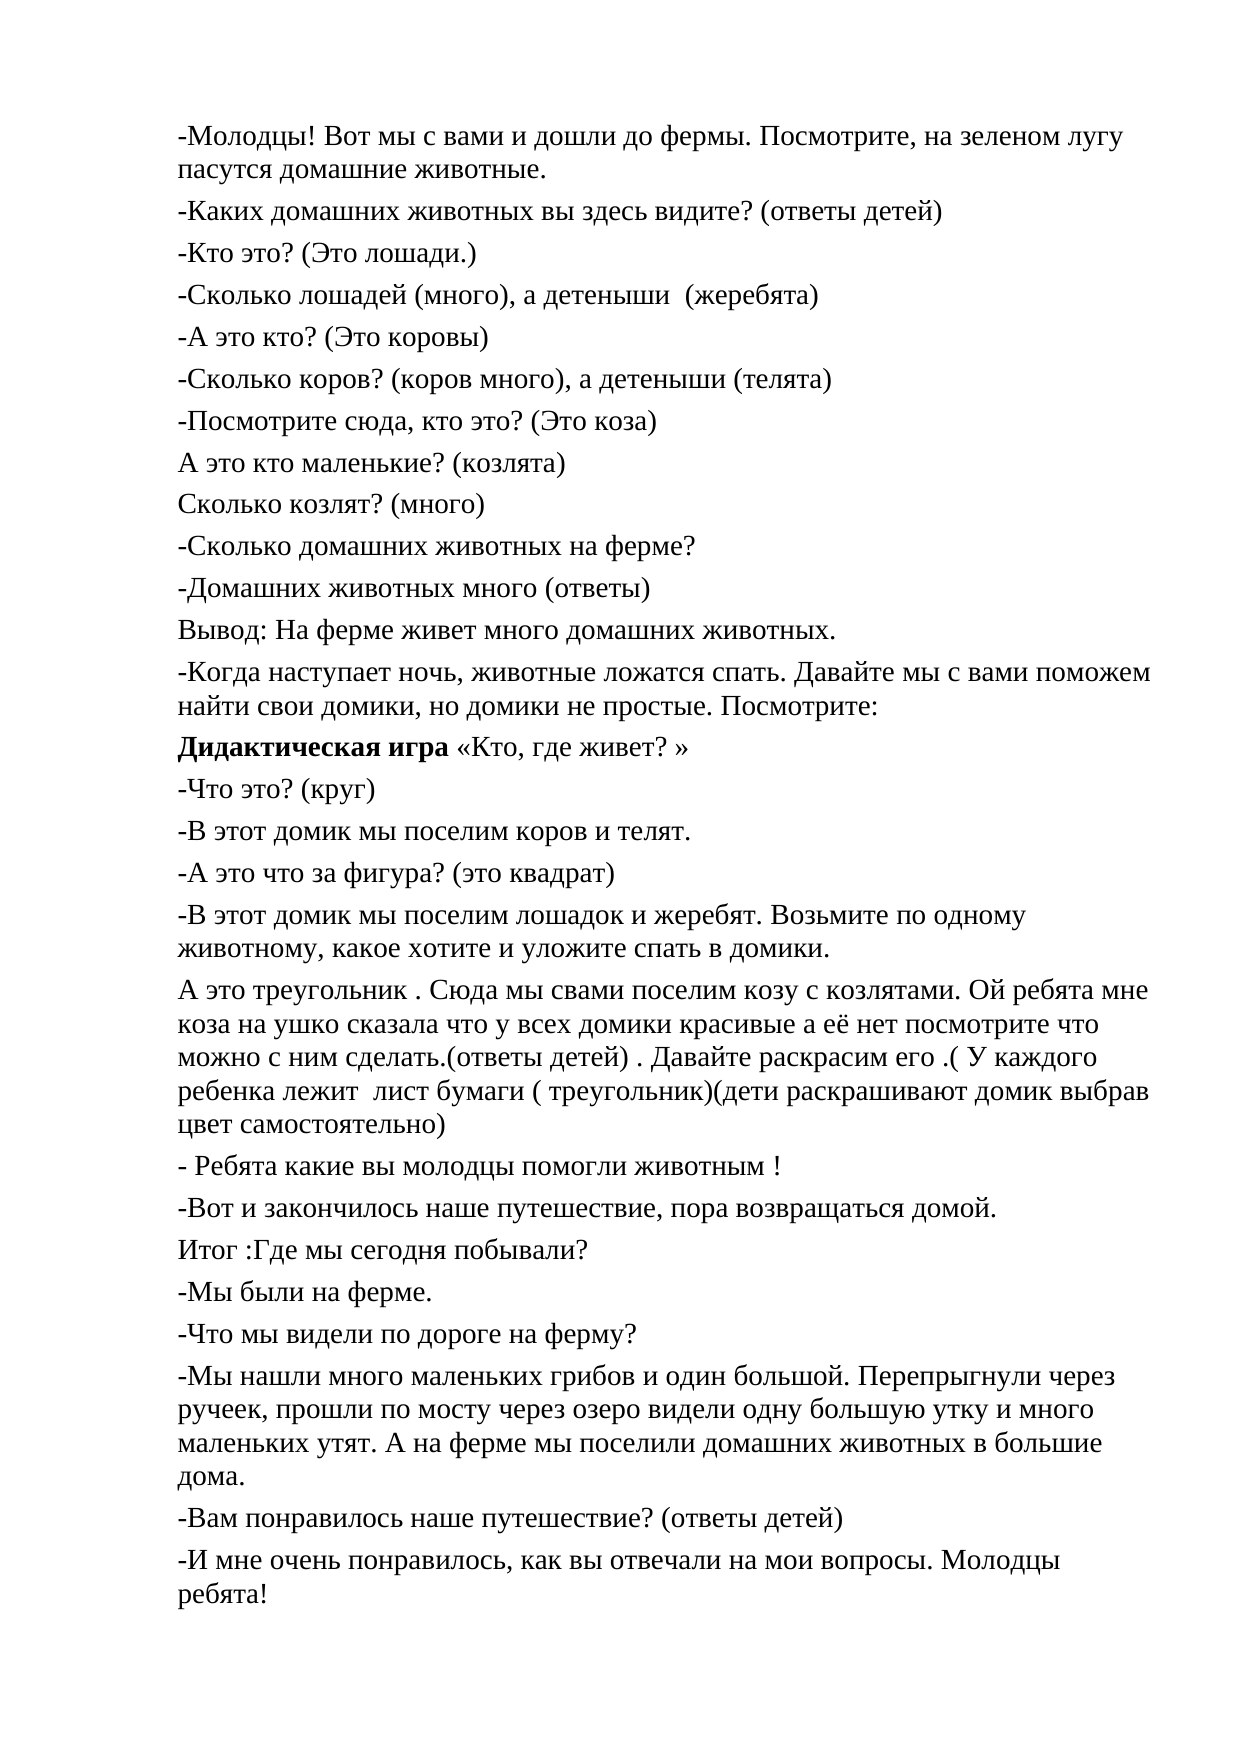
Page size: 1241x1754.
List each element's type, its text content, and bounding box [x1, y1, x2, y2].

text -Мы нашли много маленьких грибов и один большой. Перепрыгнули через ручеек, прошли по мосту через озеро видели одну большую утку и много маленьких утят. А на ферме мы поселили домашних животных в большие дома. [177, 1358, 1152, 1492]
text -Домашних животных много (ответы) [177, 570, 1152, 604]
text -Сколько коров? (коров много), а детеныши (телята) [177, 361, 1152, 394]
text Итог :Где мы сегодня побывали? [177, 1232, 1152, 1266]
text -Молодцы! Вот мы с вами и дошли до фермы. Посмотрите, на зеленом лугу пасутся домашние животные. [177, 118, 1152, 185]
text -Сколько домашних животных на ферме? [177, 528, 1152, 562]
text -Мы были на ферме. [177, 1274, 1152, 1308]
text Сколько козлят? (много) [177, 487, 1152, 520]
text Дидактическая игра «Кто, где живет? » [177, 729, 1152, 763]
text -Что мы видели по дороге на ферму? [177, 1316, 1152, 1349]
text -Каких домашних животных вы здесь видите? (ответы детей) [177, 193, 1152, 227]
text А это кто маленькие? (козлята) [177, 445, 1152, 478]
text -И мне очень понравилось, как вы отвечали на мои вопросы. Молодцы ребята! [177, 1542, 1152, 1609]
text -Сколько лошадей (много), а детеныши (жеребята) [177, 277, 1152, 311]
text -Посмотрите сюда, кто это? (Это коза) [177, 403, 1152, 436]
text -Когда наступает ночь, животные ложатся спать. Давайте мы с вами поможем найти свои домики, но домики не простые. Посмотрите: [177, 654, 1152, 721]
text - Ребята какие вы молодцы помогли животным ! [177, 1148, 1152, 1182]
text -Вам понравилось наше путешествие? (ответы детей) [177, 1500, 1152, 1534]
text А это треугольник . Сюда мы свами поселим козу с козлятами. Ой ребята мне коза на ушко сказала что у всех домики красивые а её нет посмотрите что можно с ним сделать.(ответы детей) . Давайте раскрасим его .( У каждого ребенка лежит лист бумаги ( треугольник)(дети раскрашивают домик выбрав цвет самостоятельно) [177, 972, 1152, 1140]
text -Кто это? (Это лошади.) [177, 235, 1152, 269]
text -В этот домик мы поселим коров и телят. [177, 813, 1152, 847]
text -Что это? (круг) [177, 771, 1152, 805]
text Вывод: На ферме живет много домашних животных. [177, 612, 1152, 646]
text -А это кто? (Это коровы) [177, 319, 1152, 353]
text -В этот домик мы поселим лошадок и жеребят. Возьмите по одному животному, какое хотите и уложите спать в домики. [177, 897, 1152, 964]
text -А это что за фигура? (это квадрат) [177, 855, 1152, 889]
text -Вот и закончилось наше путешествие, пора возвращаться домой. [177, 1190, 1152, 1224]
